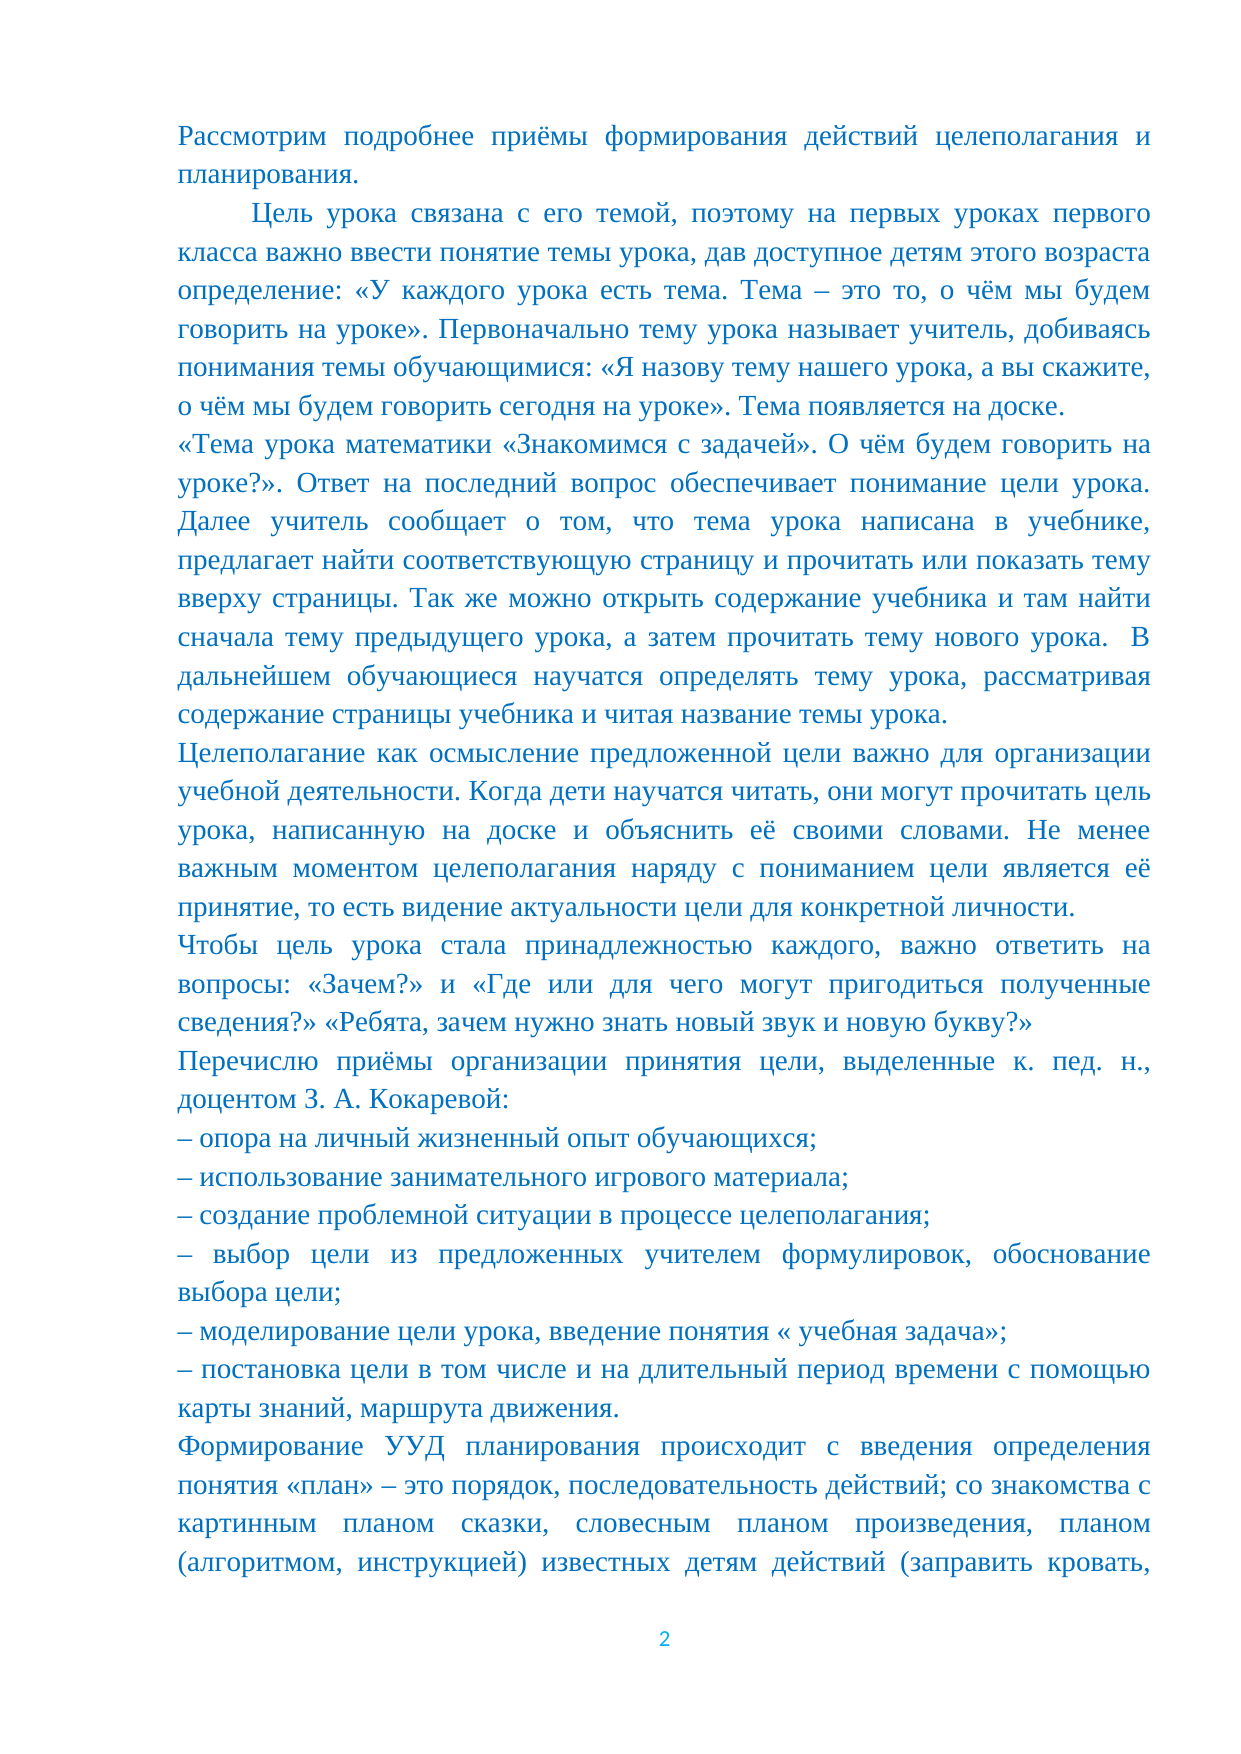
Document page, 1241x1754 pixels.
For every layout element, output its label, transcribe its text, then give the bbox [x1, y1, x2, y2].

text – опора на личный жизненный опыт обучающихся; [177, 1120, 1152, 1154]
text Цель урока связана с его темой, поэтому на первых уроках первого класса важно ввести понятие темы урока, дав доступное детям этого возраста определение: «У каждого урока есть тема. Тема – это то, о чём мы будем говорить на уроке». Первоначально тему урока называет учитель, добиваясь понимания темы обучающимися: «Я назову тему нашего урока, а вы скажите, о чём мы будем говорить сегодня на уроке». Тема появляется на доске. [177, 195, 1152, 421]
text – использование занимательного игрового материала; [177, 1159, 1152, 1192]
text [177, 1428, 1152, 1578]
text Целеполагание как осмысление предложенной цели важно для организации учебной деятельности. Когда дети научатся читать, они могут прочитать цель урока, написанную на доске и объяснить её своими словами. Не менее важным моментом целеполагания наряду с пониманием цели является её принятие, то есть видение актуальности цели для конкретной личности. [177, 735, 1152, 922]
text Рассмотрим подробнее приёмы формирования действий целеполагания и планирования. [177, 118, 1152, 190]
text Чтобы цель урока стала принадлежностью каждого, важно ответить на вопросы: «Зачем?» и «Где или для чего могут пригодиться полученные сведения?» «Ребята, зачем нужно знать новый звук и новую букву?» [177, 927, 1152, 1038]
text Перечислю приёмы организации принятия цели, выделенные к. пед. н., доцентом З. А. Кокаревой: [177, 1043, 1152, 1115]
text – создание проблемной ситуации в процессе целеполагания; [177, 1197, 1152, 1231]
text – моделирование цели урока, введение понятия « учебная задача»; [177, 1313, 1152, 1346]
text – постановка цели в том числе и на длительный период времени с помощью карты знаний, маршрута движения. [177, 1351, 1152, 1423]
text «Тема урока математики «Знакомимся с задачей». О чём будем говорить на уроке?». Ответ на последний вопрос обеспечивает понимание цели урока. Далее учитель сообщает о том, что тема урока написана в учебнике, предлагает найти соответствующую страницу и прочитать или показать тему вверху страницы. Так же можно открыть содержание учебника и там найти сначала тему предыдущего урока, а затем прочитать тему нового урока. В дальнейшем обучающиеся научатся определять тему урока, рассматривая содержание страницы учебника и читая название темы урока. [177, 426, 1152, 730]
text – выбор цели из предложенных учителем формулировок, обоснование выбора цели; [177, 1236, 1152, 1308]
